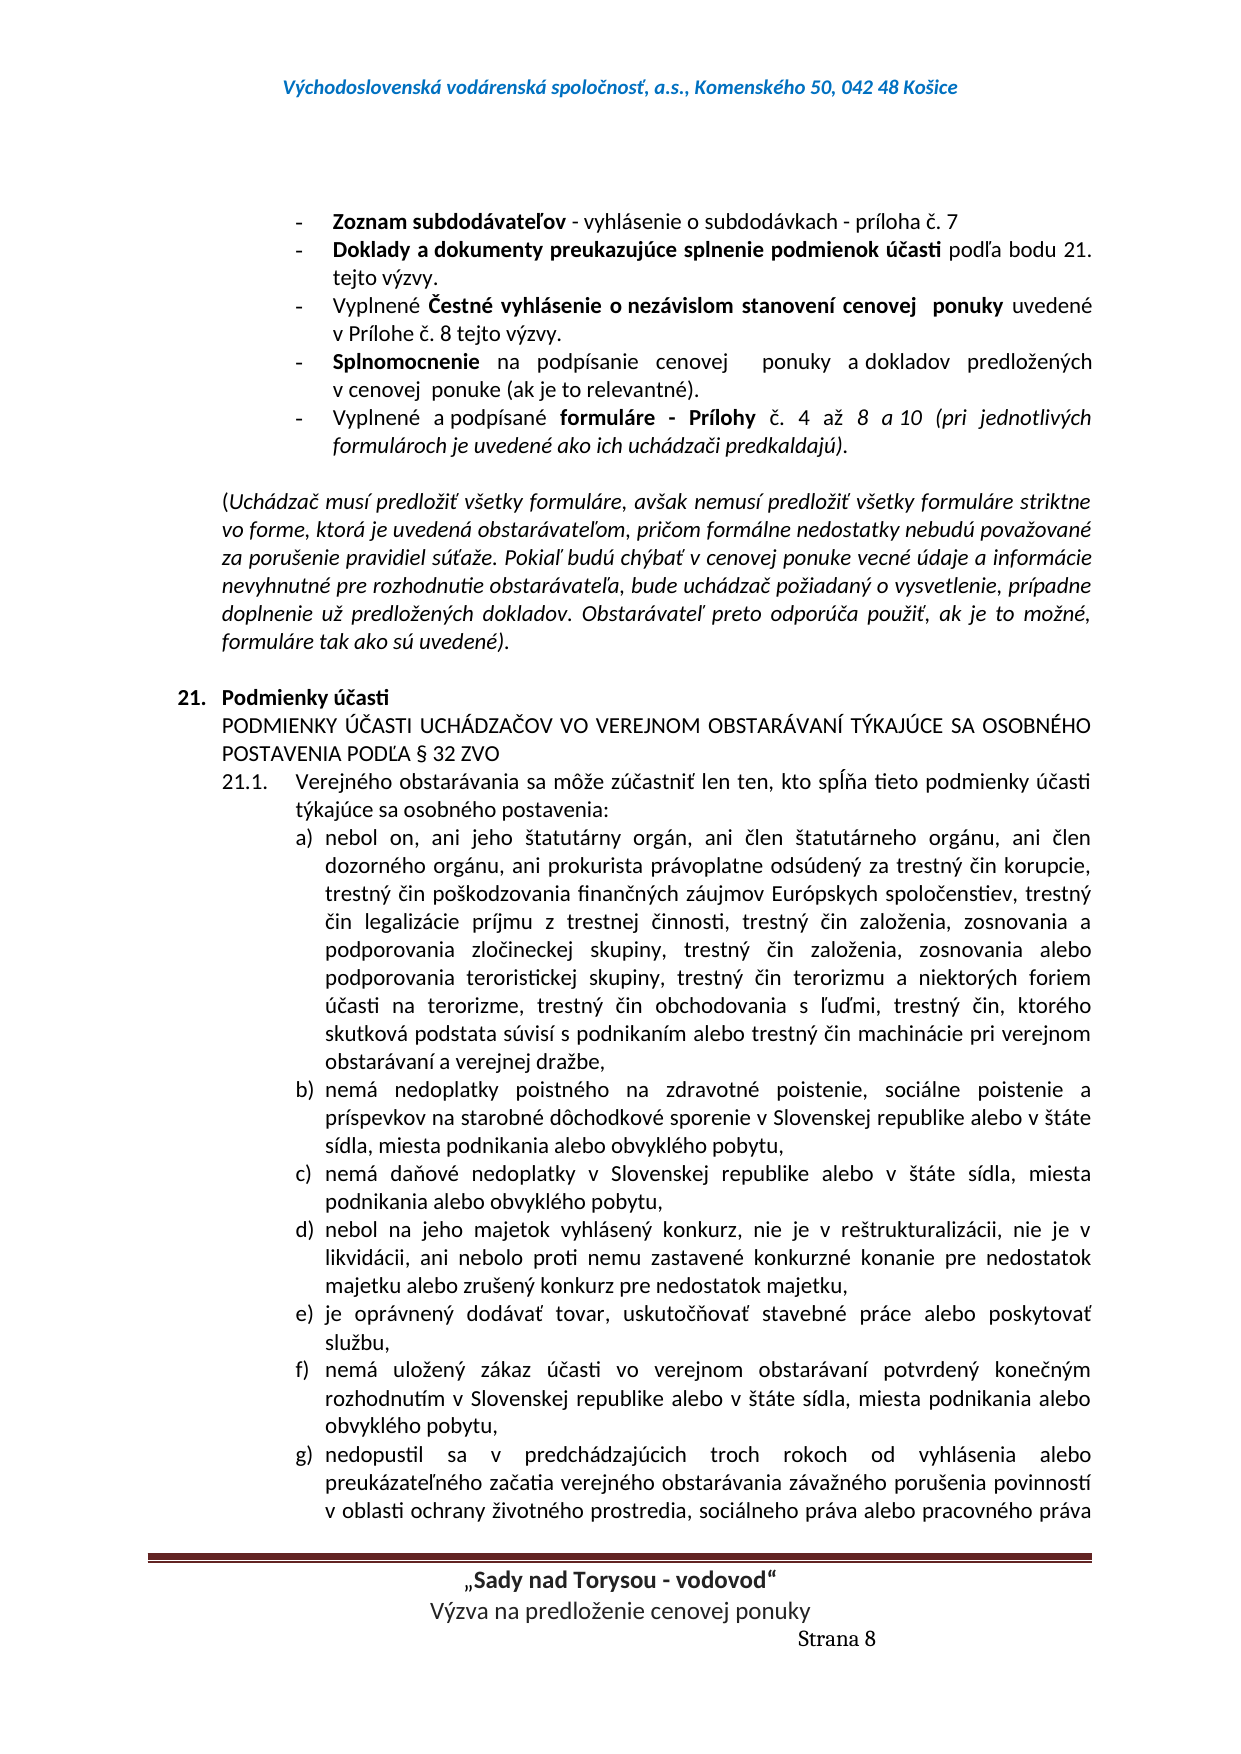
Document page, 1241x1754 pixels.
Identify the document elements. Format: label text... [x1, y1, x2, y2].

list 21. Podmienky účasti [177, 683, 1092, 711]
list Doklady a dokumenty preukazujúce splnenie podmienok účasti podľa bodu 21. tejto výzvy. [295, 235, 1092, 291]
list f) nemá uložený zákaz účasti vo verejnom obstarávaní potvrdený konečným rozhodnutím v Slovenskej republike alebo v štáte sídla, miesta podnikania alebo obvyklého pobytu, [295, 1356, 1092, 1440]
list PODMIENKY ÚČASTI UCHÁDZAČOV VO VEREJNOM OBSTARÁVANÍ TÝKAJÚCE SA OSOBNÉHO POSTAVENIA PODĽA § 32 ZVO [222, 711, 1092, 767]
list a) nebol on, ani jeho štatutárny orgán, ani člen štatutárneho orgánu, ani člen dozorného orgánu, ani prokurista právoplatne odsúdený za trestný čin korupcie, trestný čin poškodzovania finančných záujmov Európskych spoločenstiev, trestný čin legalizácie príjmu z trestnej činnosti, trestný čin založenia, zosnovania a podporovania zločineckej skupiny, trestný čin založenia, zosnovania alebo podporovania teroristickej skupiny, trestný čin terorizmu a niektorých foriem účasti na terorizme, trestný čin obchodovania s ľuďmi, trestný čin, ktorého skutková podstata súvisí s podnikaním alebo trestný čin machinácie pri verejnom obstarávaní a verejnej dražbe, [295, 823, 1092, 1075]
list c) nemá daňové nedoplatky v Slovenskej republike alebo v štáte sídla, miesta podnikania alebo obvyklého pobytu, [295, 1159, 1092, 1216]
list b) nemá nedoplatky poistného na zdravotné poistenie, sociálne poistenie a príspevkov na starobné dôchodkové sporenie v Slovenskej republike alebo v štáte sídla, miesta podnikania alebo obvyklého pobytu, [295, 1075, 1092, 1159]
list (Uchádzač musí predložiť všetky formuláre, avšak nemusí predložiť všetky formuláre striktne vo forme, ktorá je uvedená obstarávateľom, pričom formálne nedostatky nebudú považované za porušenie pravidiel súťaže. Pokiaľ budú chýbať v cenovej ponuke vecné údaje a informácie nevyhnutné pre rozhodnutie obstarávateľa, bude uchádzač požiadaný o vysvetlenie, prípadne doplnenie už predložených dokladov. Obstarávateľ preto odporúča použiť, ak je to možné, formuláre tak ako sú uvedené). [222, 487, 1092, 655]
list e) je oprávnený dodávať tovar, uskutočňovať stavebné práce alebo poskytovať službu, [295, 1299, 1092, 1356]
list Zoznam subdodávateľov - vyhlásenie o subdodávkach - príloha č. 7 [295, 207, 1092, 235]
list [295, 1440, 1092, 1524]
list Vyplnené a podpísané formuláre - Prílohy č. 4 až 8 a 10 (pri jednotlivých formulároch je uvedené ako ich uchádzači predkaldajú). [295, 403, 1092, 459]
list 21.1. Verejného obstarávania sa môže zúčastniť len ten, kto spĺňa tieto podmienky účasti týkajúce sa osobného postavenia: [222, 767, 1092, 823]
list Splnomocnenie na podpísanie cenovej ponuky a dokladov predložených v cenovej ponuke (ak je to relevantné). [295, 347, 1092, 403]
list d) nebol na jeho majetok vyhlásený konkurz, nie je v reštrukturalizácii, nie je v likvidácii, ani nebolo proti nemu zastavené konkurzné konanie pre nedostatok majetku alebo zrušený konkurz pre nedostatok majetku, [295, 1216, 1092, 1299]
list Vyplnené Čestné vyhlásenie o nezávislom stanovení cenovej ponuky uvedené v Prílohe č. 8 tejto výzvy. [295, 291, 1092, 347]
